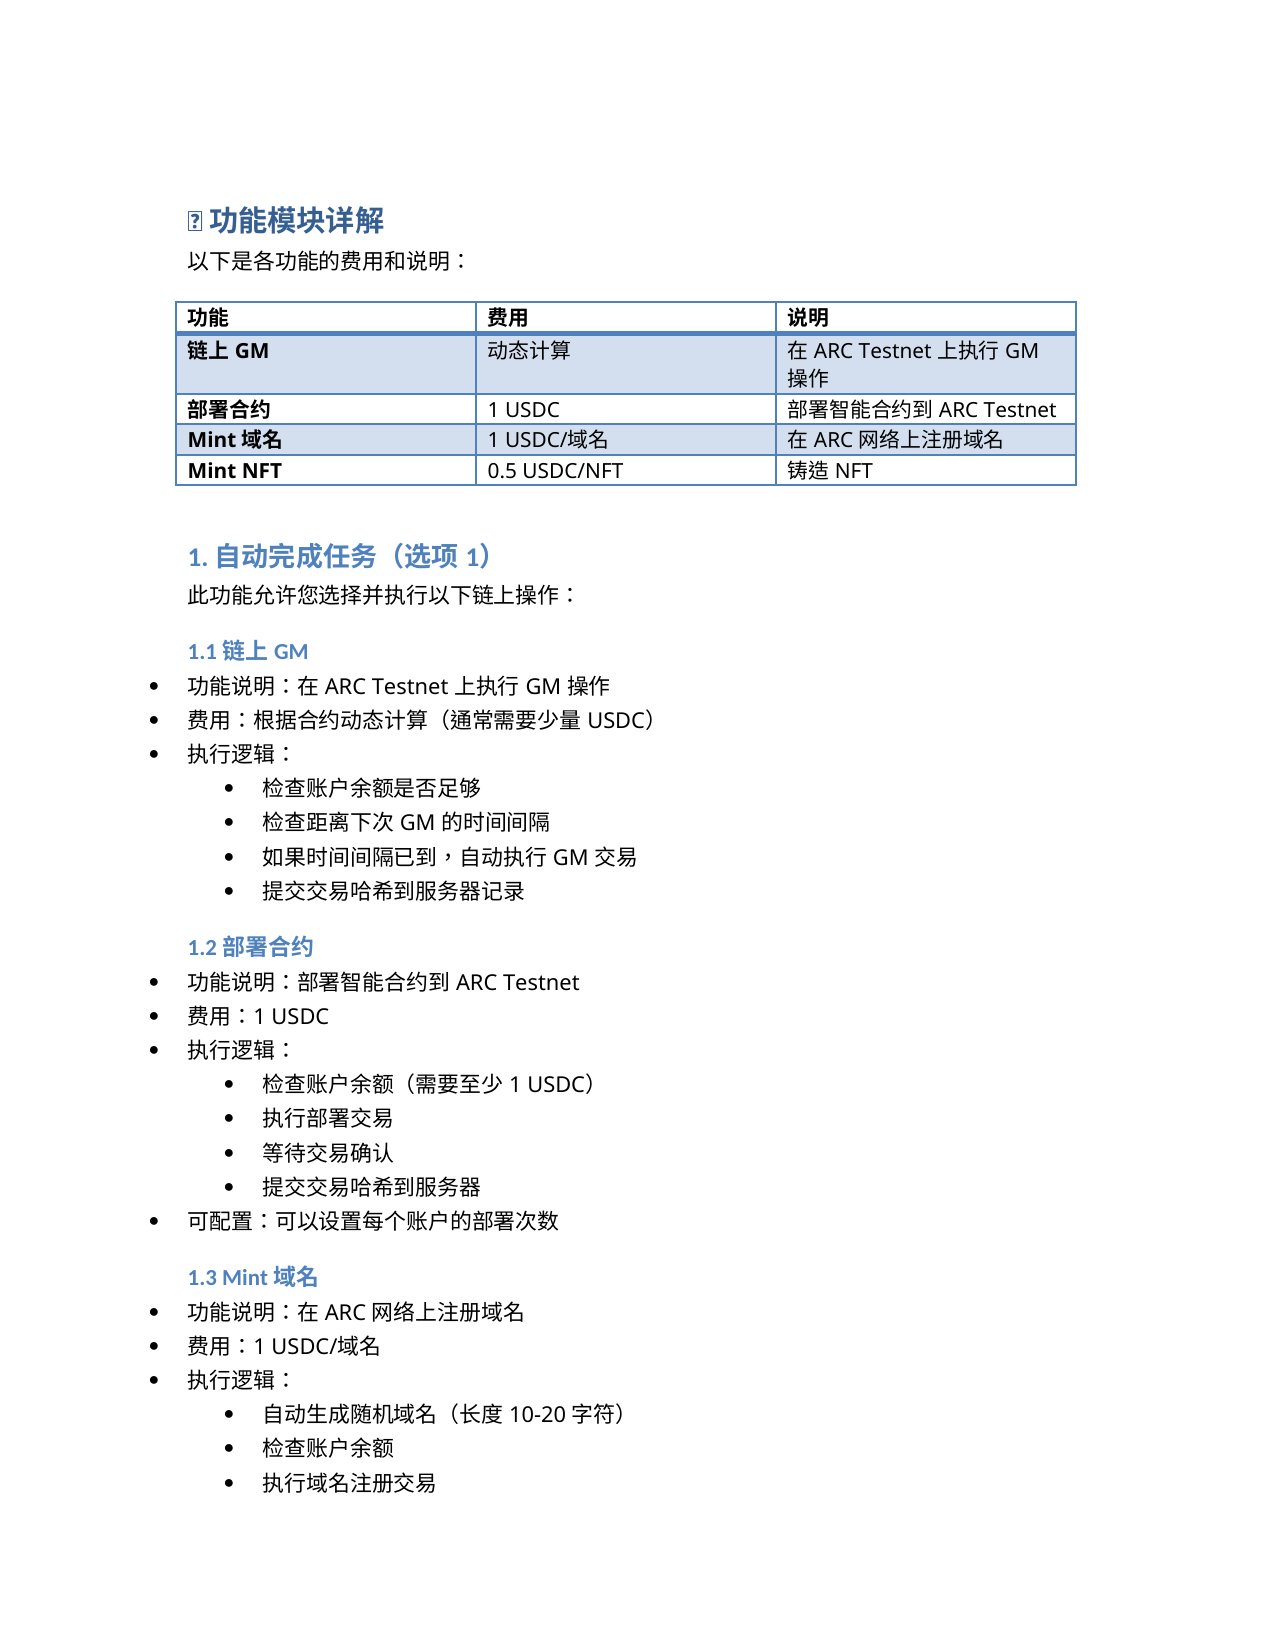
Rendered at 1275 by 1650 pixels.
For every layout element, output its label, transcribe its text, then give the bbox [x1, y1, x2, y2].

table_cell 部署智能合约到 ARC Testnet [777, 395, 1075, 423]
list 可配置：可以设置每个账户的部署次数 [150, 1206, 1087, 1236]
table_cell 1 USDC [477, 395, 775, 423]
list 执行逻辑： [150, 1035, 1087, 1065]
list 执行逻辑： [150, 1365, 1087, 1395]
list 等待交易确认 [225, 1137, 1087, 1167]
list 费用：1 USDC [150, 1001, 1087, 1031]
list 费用：根据合约动态计算（通常需要少量 USDC） [150, 705, 1087, 735]
list 执行部署交易 [225, 1103, 1087, 1133]
list 功能说明：在 ARC 网络上注册域名 [150, 1297, 1087, 1327]
list 功能说明：部署智能合约到 ARC Testnet [150, 967, 1087, 996]
table_cell 在 ARC 网络上注册域名 [777, 425, 1075, 454]
table_cell 动态计算 [477, 336, 775, 393]
subtitle 1.2 部署合约 [187, 931, 1087, 962]
list 检查账户余额（需要至少 1 USDC） [225, 1069, 1087, 1099]
subtitle 🎯 功能模块详解 [187, 200, 1087, 240]
subtitle 1.3 Mint 域名 [187, 1261, 1087, 1292]
table_cell 部署合约 [177, 395, 475, 423]
table_header 说明 [777, 303, 1075, 331]
text 以下是各功能的费用和说明： [187, 246, 1087, 275]
table_cell 1 USDC/域名 [477, 425, 775, 454]
table_cell 0.5 USDC/NFT [477, 456, 775, 484]
list 检查账户余额 [225, 1433, 1087, 1463]
list 提交交易哈希到服务器 [225, 1172, 1087, 1201]
table_cell Mint 域名 [177, 425, 475, 454]
subtitle 1. 自动完成任务（选项 1） [187, 537, 1087, 574]
table_cell 铸造 NFT [777, 456, 1075, 484]
list 如果时间间隔已到，自动执行 GM 交易 [225, 842, 1087, 871]
list 功能说明：在 ARC Testnet 上执行 GM 操作 [150, 671, 1087, 701]
list 执行逻辑： [150, 739, 1087, 769]
table_header 功能 [177, 303, 475, 331]
table_cell 链上 GM [177, 336, 475, 393]
text 此功能允许您选择并执行以下链上操作： [187, 580, 1087, 609]
list 执行域名注册交易 [225, 1468, 1087, 1497]
list 提交交易哈希到服务器记录 [225, 876, 1087, 906]
table_cell 在 ARC Testnet 上执行 GM 操作 [777, 336, 1075, 393]
list 检查距离下次 GM 的时间间隔 [225, 807, 1087, 837]
table_cell Mint NFT [177, 456, 475, 484]
list 自动生成随机域名（长度 10-20 字符） [225, 1399, 1087, 1429]
list 检查账户余额是否足够 [225, 773, 1087, 803]
table_header 费用 [477, 303, 775, 331]
list 费用：1 USDC/域名 [150, 1331, 1087, 1361]
subtitle 1.1 链上 GM [187, 635, 1087, 666]
